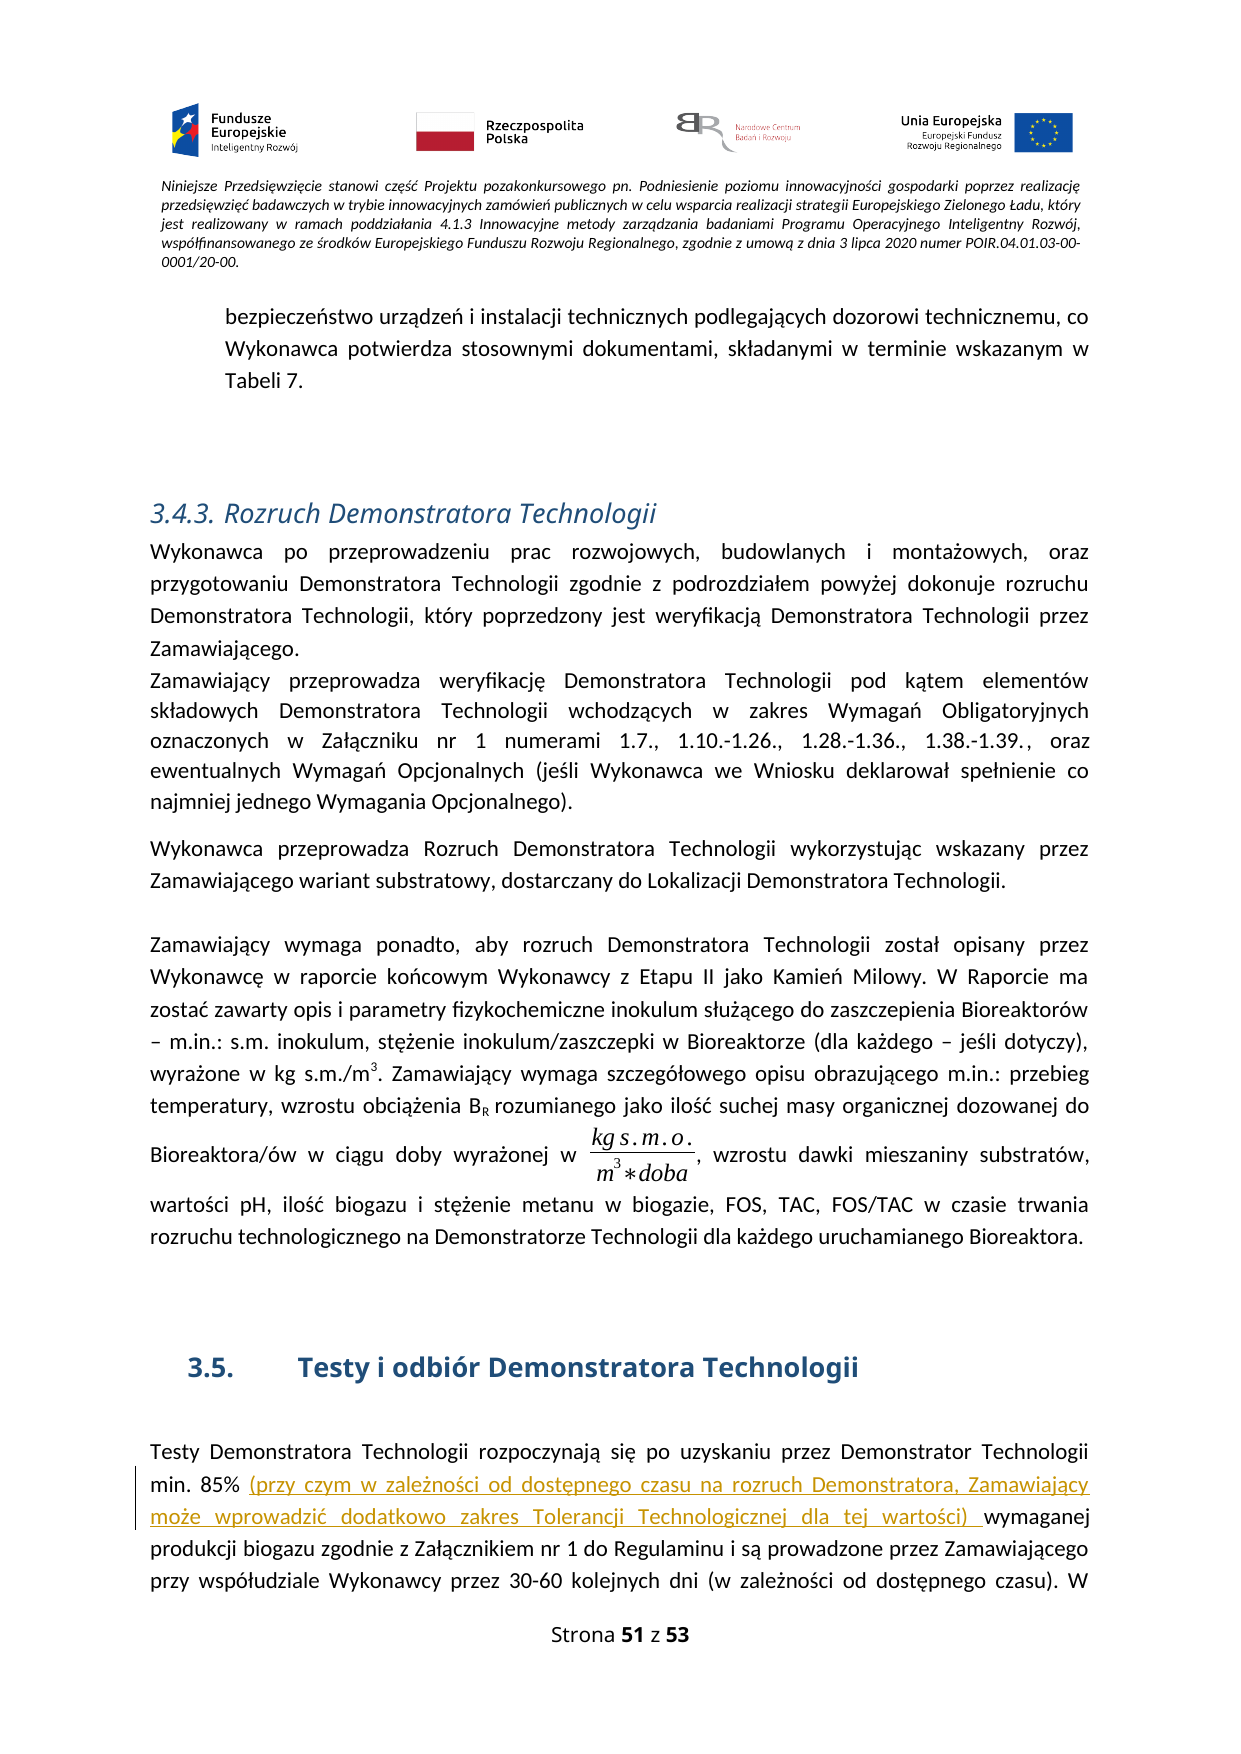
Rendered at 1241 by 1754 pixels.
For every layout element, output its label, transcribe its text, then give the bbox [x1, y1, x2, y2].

list Rozruch Demonstratora Technologii [150, 495, 1090, 532]
list Testy i odbiór Demonstratora Technologii [187, 1348, 1090, 1385]
picture [172, 103, 1073, 157]
text Wykonawca po przeprowadzeniu prac rozwojowych, budowlanych i montażowych, oraz przygotowaniu Demonstratora Technologii zgodnie z podrozdziałem powyżej dokonuje rozruchu Demonstratora Technologii, który poprzedzony jest weryfikacją Demonstratora Technologii przez Zamawiającego. [150, 537, 1090, 662]
text Zamawiający przeprowadza weryfikację Demonstratora Technologii pod kątem elementów składowych Demonstratora Technologii wchodzących w zakres Wymagań Obligatoryjnych oznaczonych w Załączniku nr 1 numerami 1.7., 1.10.-1.26., 1.28.-1.36., 1.38.-1.39., oraz ewentualnych Wymagań Opcjonalnych (jeśli Wykonawca we Wniosku deklarował spełnienie co najmniej jednego Wymagania Opcjonalnego). [150, 666, 1090, 815]
text Wykonawca przeprowadza Rozruch Demonstratora Technologii wykorzystując wskazany przez Zamawiającego wariant substratowy, dostarczany do Lokalizacji Demonstratora Technologii. [150, 834, 1090, 894]
text Zamawiający wymaga ponadto, aby rozruch Demonstratora Technologii został opisany przez Wykonawcę w raporcie końcowym Wykonawcy z Etapu II jako Kamień Milowy. W Raporcie ma zostać zawarty opis i parametry fizykochemiczne inokulum służącego do zaszczepienia Bioreaktorów – m.in.: s.m. inokulum, stężenie inokulum/zaszczepki w Bioreaktorze (dla każdego – jeśli dotyczy), wyrażone w kg s.m./m3. Zamawiający wymaga szczegółowego opisu obrazującego m.in.: przebieg temperatury, wzrostu obciążenia BR rozumianego jako ilość suchej masy organicznej dozowanej do Bioreaktora/ów w ciągu doby wyrażonej w , wzrostu dawki mieszaniny substratów, wartości pH, ilość biogazu i stężenie metanu w biogazie, FOS, TAC, FOS/TAC w czasie trwania rozruchu technologicznego na Demonstratorze Technologii dla każdego uruchamianego Bioreaktora. [150, 930, 1090, 1250]
